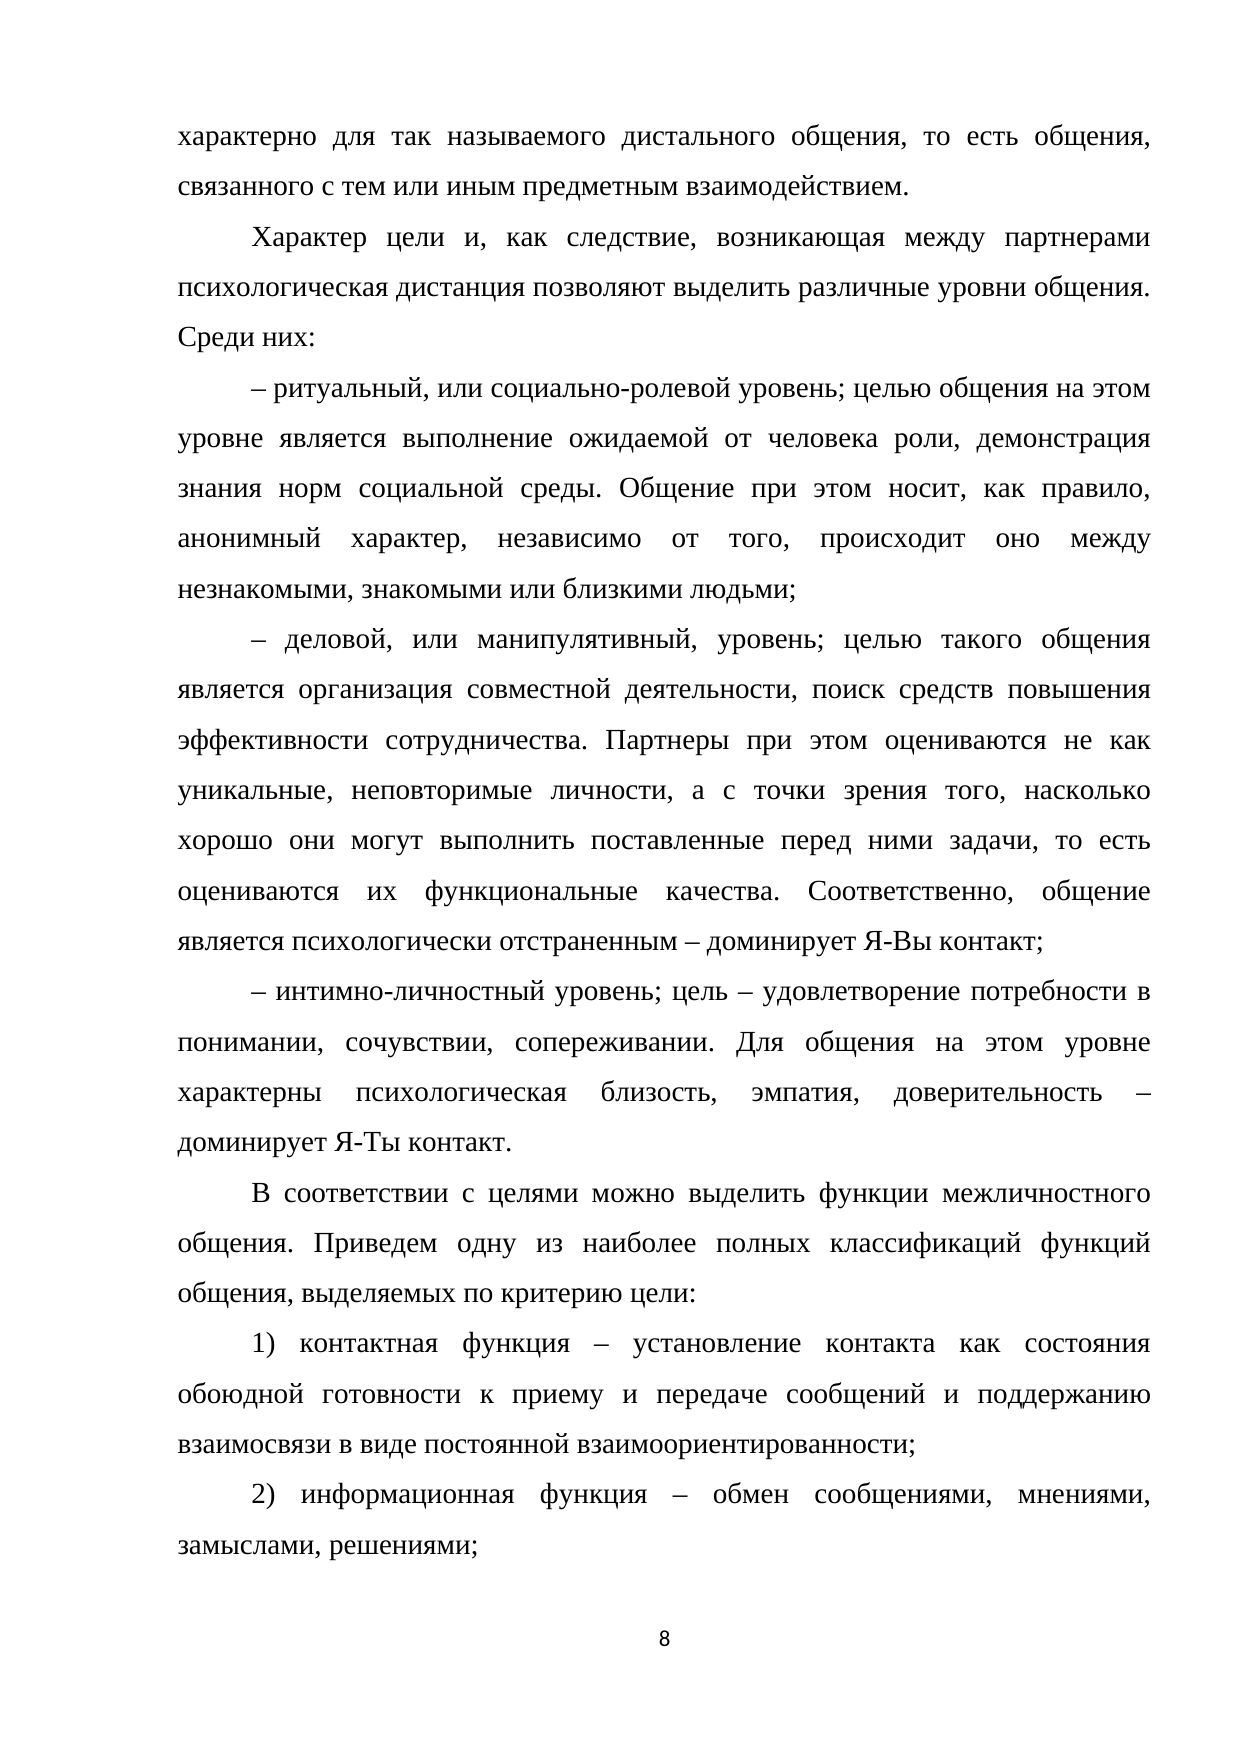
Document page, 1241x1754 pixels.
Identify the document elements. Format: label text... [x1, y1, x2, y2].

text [177, 118, 1152, 202]
text 2) информационная функция – обмен сообщениями, мнениями, замыслами, решениями; [177, 1477, 1152, 1560]
text – ритуальный, или социально-ролевой уровень; целью общения на этом уровне является выполнение ожидаемой от человека роли, демонстрация знания норм социальной среды. Общение при этом носит, как правило, анонимный характер, независимо от того, происходит оно между незнакомыми, знакомыми или близкими людьми; [177, 370, 1152, 604]
text 1) контактная функция – установление контакта как состояния обоюдной готовности к приему и передаче сообщений и поддержанию взаимосвязи в виде постоянной взаимоориентированности; [177, 1326, 1152, 1460]
text Характер цели и, как следствие, возникающая между партнерами психологическая дистанция позволяют выделить различные уровни общения. Среди них: [177, 219, 1152, 353]
text – деловой, или манипулятивный, уровень; целью такого общения является организация совместной деятельности, поиск средств повышения эффективности сотрудничества. Партнеры при этом оцениваются не как уникальные, неповторимые личности, а с точки зрения того, насколько хорошо они могут выполнить поставленные перед ними задачи, то есть оцениваются их функциональные качества. Соответственно, общение является психологически отстраненным – доминирует Я-Вы контакт; [177, 621, 1152, 957]
text – интимно-личностный уровень; цель – удовлетворение потребности в понимании, сочувствии, сопереживании. Для общения на этом уровне характерны психологическая близость, эмпатия, доверительность – доминирует Я-Ты контакт. [177, 973, 1152, 1158]
text В соответствии с целями можно выделить функции межличностного общения. Приведем одну из наиболее полных классификаций функций общения, выделяемых по критерию цели: [177, 1175, 1152, 1309]
